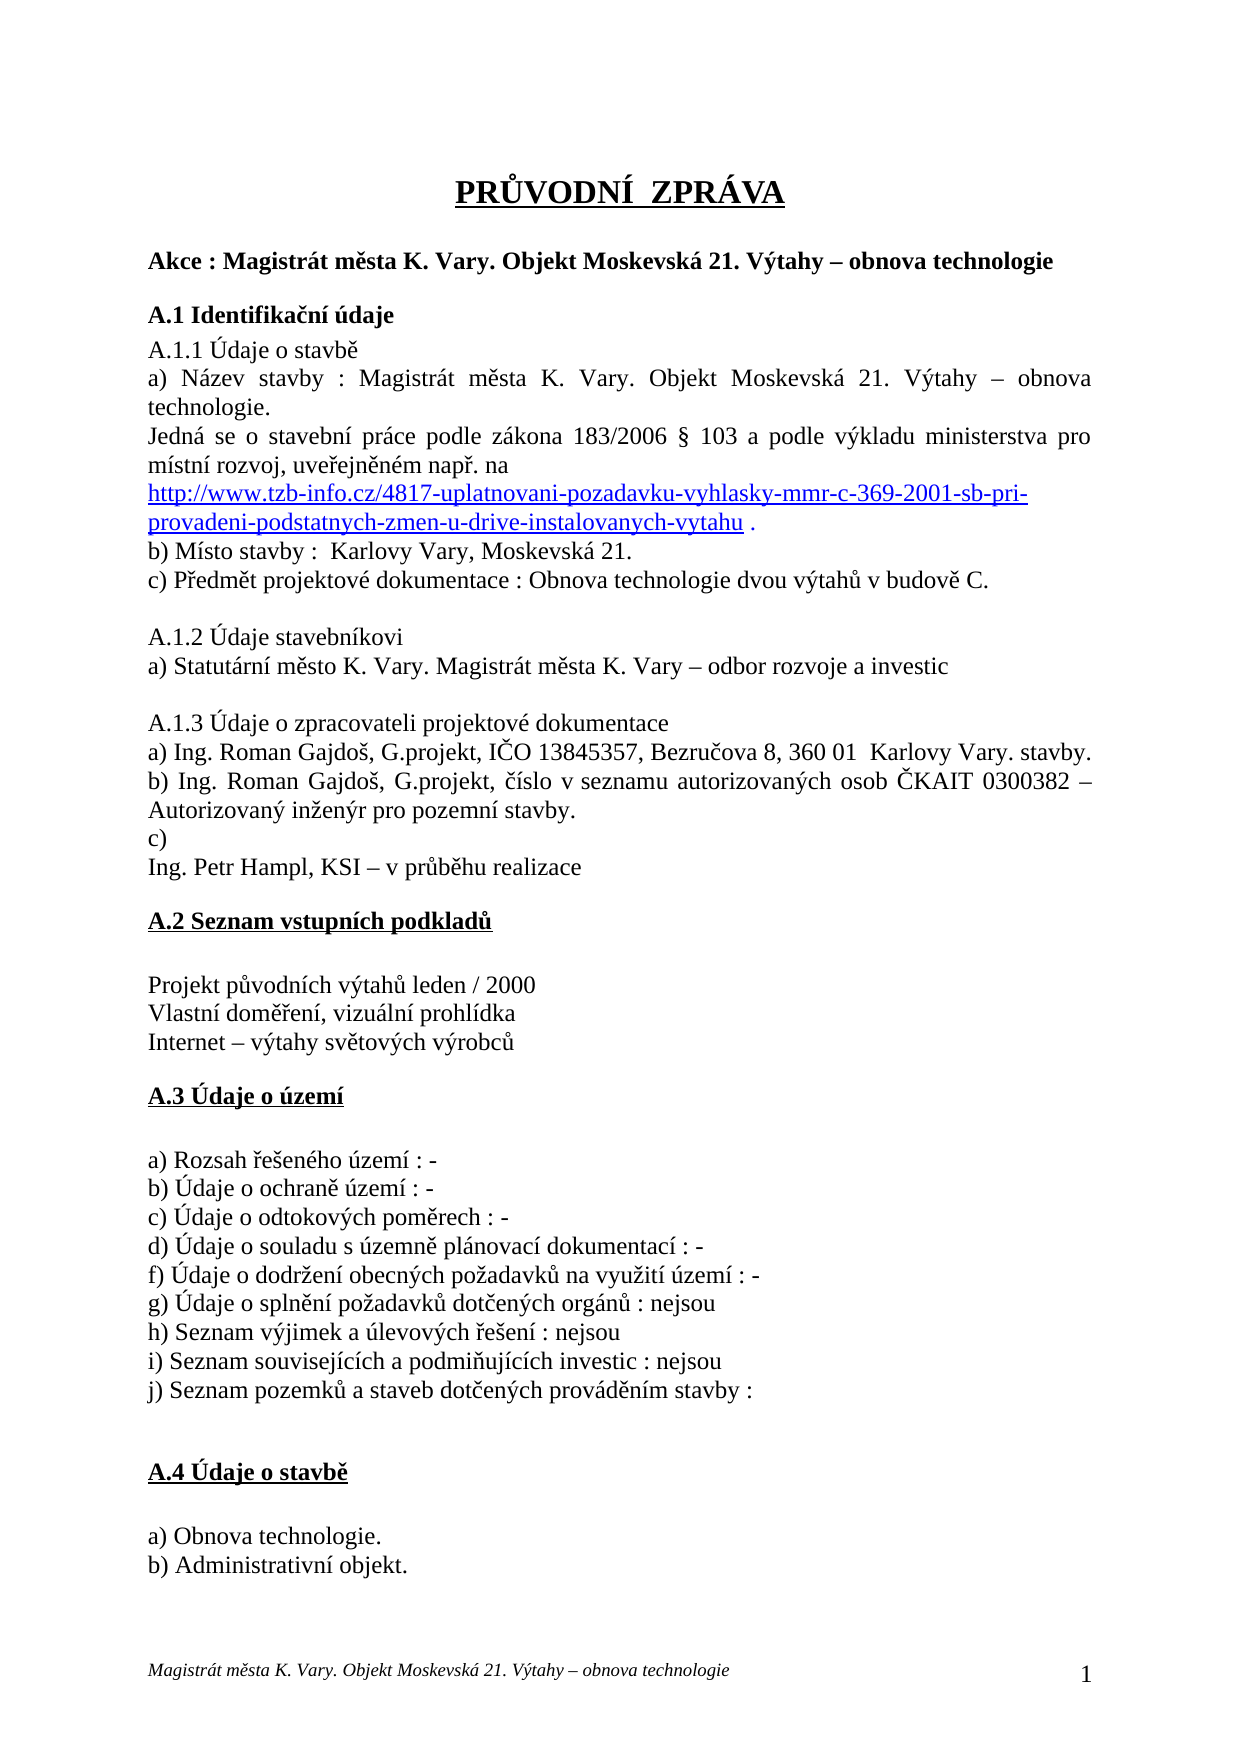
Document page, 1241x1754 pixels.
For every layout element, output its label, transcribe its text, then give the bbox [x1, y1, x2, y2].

text b) Ing. Roman Gajdoš, G.projekt, číslo v seznamu autorizovaných osob ČKAIT 0300382 – Autorizovaný inženýr pro pozemní stavby. [148, 766, 1093, 823]
text a) Název stavby : Magistrát města K. Vary. Objekt Moskevská 21. Výtahy – obnova technologie. [148, 363, 1093, 421]
text f) Údaje o dodržení obecných požadavků na využití území : - [148, 1260, 1093, 1288]
text a) Statutární město K. Vary. Magistrát města K. Vary – odbor rozvoje a investic [148, 651, 1093, 680]
text i) Seznam souvisejících a podmiňujících investic : nejsou [148, 1346, 1093, 1375]
subtitle A.4 Údaje o stavbě [148, 1457, 1093, 1486]
text Projekt původních výtahů leden / 2000 [148, 970, 1093, 998]
text Internet – výtahy světových výrobců [148, 1027, 1093, 1056]
subtitle Akce : Magistrát města K. Vary. Objekt Moskevská 21. Výtahy – obnova technologie [148, 246, 1093, 275]
text A.1.1 Údaje o stavbě [148, 335, 1093, 363]
text b) Místo stavby : Karlovy Vary, Moskevská 21. [148, 536, 1093, 565]
text j) Seznam pozemků a staveb dotčených prováděním stavby : [148, 1375, 1093, 1403]
text a) Ing. Roman Gajdoš, G.projekt, IČO 13845357, Bezručova 8, 360 01 Karlovy Vary. stavby. [148, 737, 1093, 766]
text A.1.3 Údaje o zpracovateli projektové dokumentace [148, 708, 1093, 737]
text g) Údaje o splnění požadavků dotčených orgánů : nejsou [148, 1288, 1093, 1317]
text c) Předmět projektové dokumentace : Obnova technologie dvou výtahů v budově C. [148, 565, 1093, 593]
text h) Seznam výjimek a úlevových řešení : nejsou [148, 1317, 1093, 1346]
text Jedná se o stavební práce podle zákona 183/2006 § 103 a podle výkladu ministerstva pro místní rozvoj, uveřejněném např. na [148, 421, 1093, 478]
text b) Údaje o ochraně území : - [148, 1173, 1093, 1202]
text http://www.tzb-info.cz/4817-uplatnovani-pozadavku-vyhlasky-mmr-c-369-2001-sb-pri-provadeni-podstatnych-zmen-u-drive-instalovanych-vytahu . [148, 478, 1093, 536]
subtitle A.1 Identifikační údaje [148, 300, 1093, 328]
text A.1.2 Údaje stavebníkovi [148, 622, 1093, 651]
text Ing. Petr Hampl, KSI – v průběhu realizace [148, 852, 1093, 881]
text a) Rozsah řešeného území : - [148, 1145, 1093, 1173]
text c) [148, 823, 1093, 852]
text Vlastní doměření, vizuální prohlídka [148, 998, 1093, 1027]
subtitle A.3 Údaje o území [148, 1081, 1093, 1110]
text d) Údaje o souladu s územně plánovací dokumentací : - [148, 1231, 1093, 1260]
subtitle A.2 Seznam vstupních podkladů [148, 906, 1093, 935]
text a) Obnova technologie. [148, 1521, 1093, 1550]
subtitle průvodní zpráva [148, 173, 1093, 211]
text c) Údaje o odtokových poměrech : - [148, 1202, 1093, 1231]
text b) Administrativní objekt. [148, 1550, 1093, 1578]
